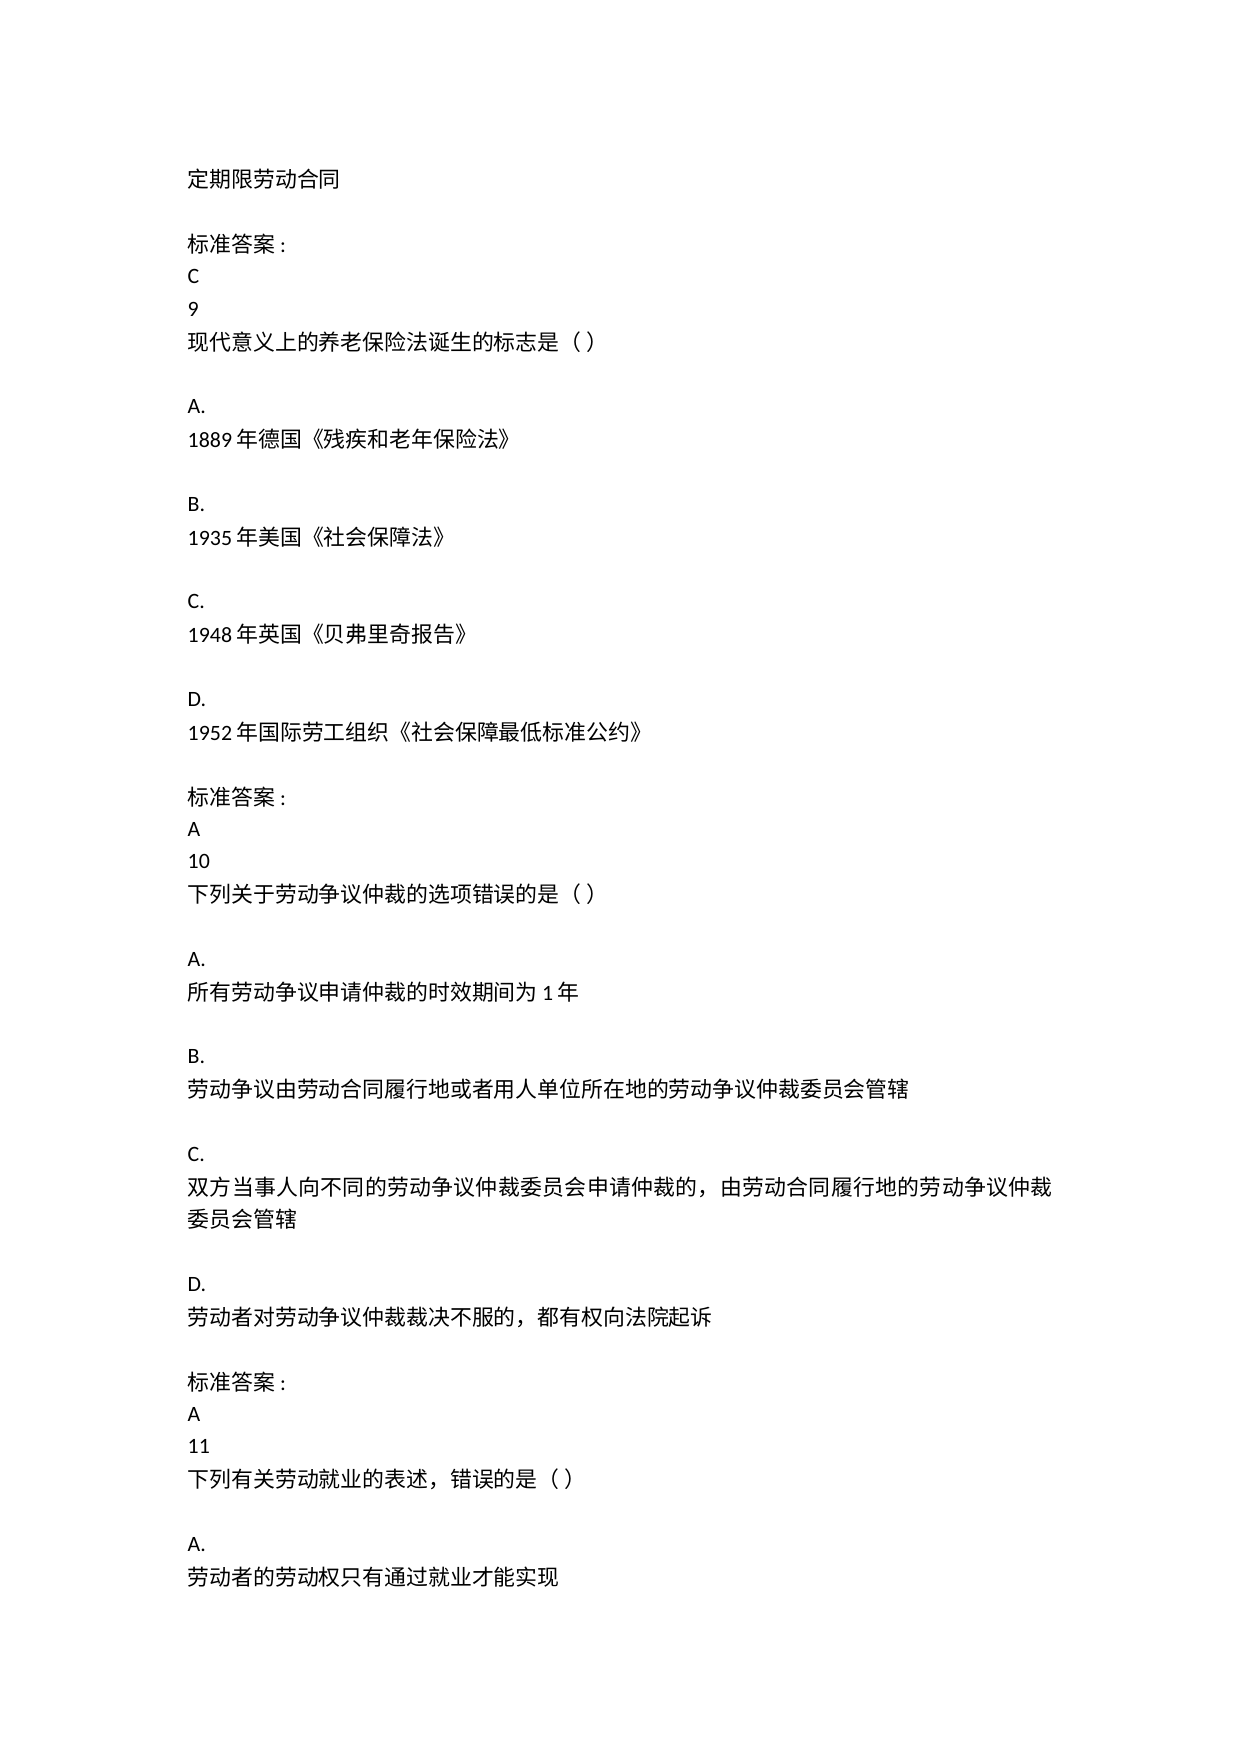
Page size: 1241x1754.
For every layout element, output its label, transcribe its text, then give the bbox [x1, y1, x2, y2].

text 1935年美国《社会保障法》 [187, 519, 1053, 552]
text A [187, 1397, 1053, 1429]
text 劳动者对劳动争议仲裁裁决不服的，都有权向法院起诉 [187, 1299, 1053, 1332]
text 1952年国际劳工组织《社会保障最低标准公约》 [187, 714, 1053, 747]
text 所有劳动争议申请仲裁的时效期间为1年 [187, 974, 1053, 1007]
text 下列关于劳动争议仲裁的选项错误的是（ ） [187, 877, 1053, 909]
text 11 [187, 1429, 1053, 1462]
text C. [187, 1137, 1053, 1169]
text C [187, 259, 1053, 292]
text B. [187, 1039, 1053, 1072]
text A. [187, 942, 1053, 974]
text 下列有关劳动就业的表述，错误的是（ ） [187, 1462, 1053, 1494]
text 劳动争议由劳动合同履行地或者用人单位所在地的劳动争议仲裁委员会管辖 [187, 1072, 1053, 1104]
text 标准答案 : [187, 1364, 1053, 1397]
text D. [187, 1267, 1053, 1299]
text A [187, 812, 1053, 844]
text A. [187, 1527, 1053, 1559]
text 劳动者的劳动权只有通过就业才能实现 [187, 1559, 1053, 1592]
text 10 [187, 844, 1053, 877]
text A. [187, 389, 1053, 422]
text 1948年英国《贝弗里奇报告》 [187, 617, 1053, 649]
text 现代意义上的养老保险法诞生的标志是（ ） [187, 324, 1053, 357]
text 标准答案 : [187, 227, 1053, 259]
text 1889年德国《残疾和老年保险法》 [187, 422, 1053, 454]
text B. [187, 487, 1053, 519]
text 标准答案 : [187, 779, 1053, 812]
text 双方当事人向不同的劳动争议仲裁委员会申请仲裁的，由劳动合同履行地的劳动争议仲裁委员会管辖 [187, 1169, 1053, 1234]
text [187, 162, 1053, 194]
text 9 [187, 292, 1053, 324]
text D. [187, 682, 1053, 714]
text C. [187, 584, 1053, 617]
